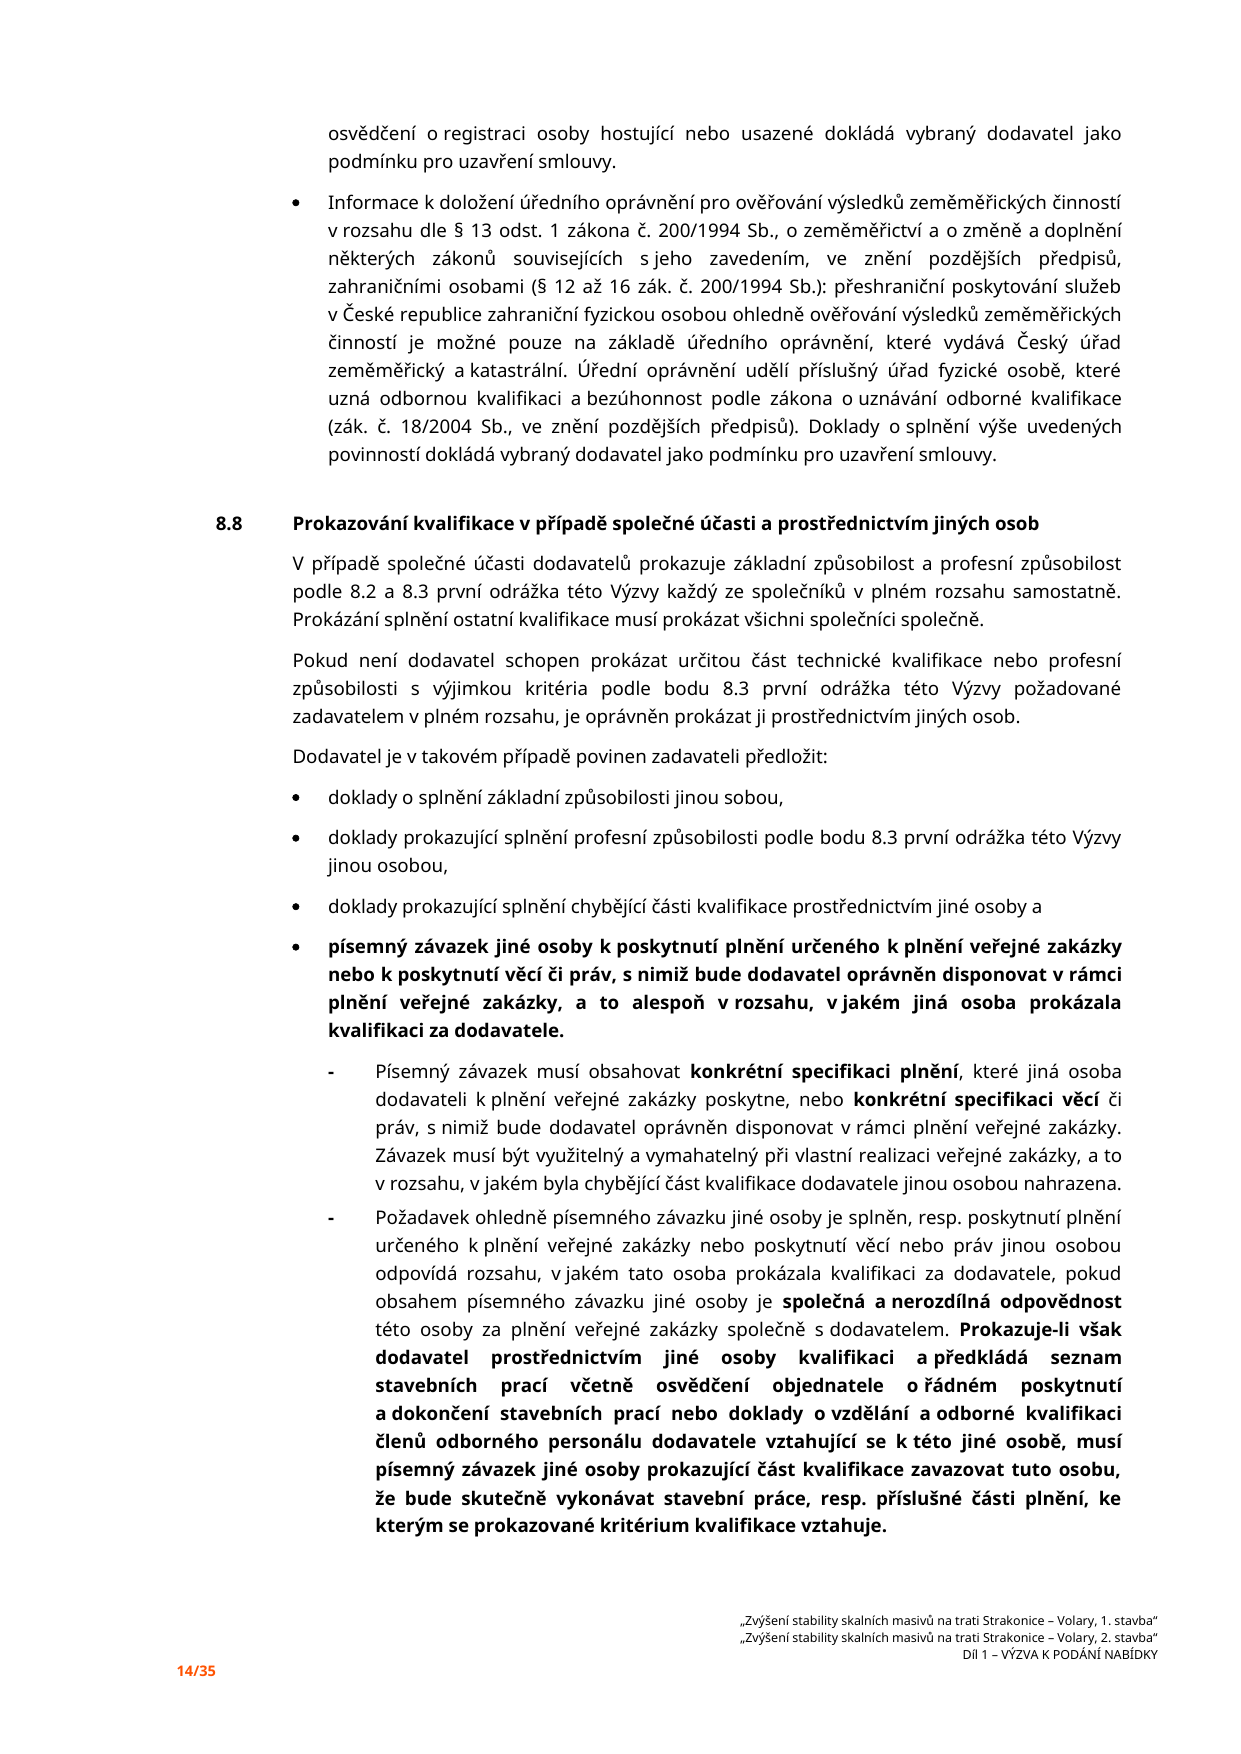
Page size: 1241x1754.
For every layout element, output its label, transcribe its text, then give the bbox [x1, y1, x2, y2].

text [292, 121, 1122, 174]
text písemný závazek jiné osoby k poskytnutí plnění určeného k plnění veřejné zakázky nebo k poskytnutí věcí či práv, s nimiž bude dodavatel oprávněn disponovat v rámci plnění veřejné zakázky, a to alespoň v rozsahu, v jakém jiná osoba prokázala kvalifikaci za dodavatele. [292, 934, 1122, 1043]
text doklady prokazující splnění profesní způsobilosti podle bodu 8.3 první odrážka této Výzvy jinou osobou, [292, 824, 1122, 878]
text Písemný závazek musí obsahovat konkrétní specifikaci plnění, které jiná osoba dodavateli k plnění veřejné zakázky poskytne, nebo konkrétní specifikaci věcí či práv, s nimiž bude dodavatel oprávněn disponovat v rámci plnění veřejné zakázky. Závazek musí být využitelný a vymahatelný při vlastní realizaci veřejné zakázky, a to v rozsahu, v jakém byla chybějící část kvalifikace dodavatele jinou osobou nahrazena. [328, 1058, 1122, 1196]
text Dodavatel je v takovém případě povinen zadavateli předložit: [292, 743, 1122, 769]
text V případě společné účasti dodavatelů prokazuje základní způsobilost a profesní způsobilost podle 8.2 a 8.3 první odrážka této Výzvy každý ze společníků v plném rozsahu samostatně. Prokázání splnění ostatní kvalifikace musí prokázat všichni společníci společně. [292, 550, 1122, 632]
text doklady o splnění základní způsobilosti jinou sobou, [292, 784, 1122, 809]
text Pokud není dodavatel schopen prokázat určitou část technické kvalifikace nebo profesní způsobilosti s výjimkou kritéria podle bodu 8.3 první odrážka této Výzvy požadované zadavatelem v plném rozsahu, je oprávněn prokázat ji prostřednictvím jiných osob. [292, 647, 1122, 728]
text Požadavek ohledně písemného závazku jiné osoby je splněn, resp. poskytnutí plnění určeného k plnění veřejné zakázky nebo poskytnutí věcí nebo práv jinou osobou odpovídá rozsahu, v jakém tato osoba prokázala kvalifikaci za dodavatele, pokud obsahem písemného závazku jiné osoby je společná a nerozdílná odpovědnost této osoby za plnění veřejné zakázky společně s dodavatelem. Prokazuje-li však dodavatel prostřednictvím jiné osoby kvalifikaci a předkládá seznam stavebních prací včetně osvědčení objednatele o řádném poskytnutí a dokončení stavebních prací nebo doklady o vzdělání a odborné kvalifikaci členů odborného personálu dodavatele vztahující se k této jiné osobě, musí písemný závazek jiné osoby prokazující část kvalifikace zavazovat tuto osobu, že bude skutečně vykonávat stavební práce, resp. příslušné části plnění, ke kterým se prokazované kritérium kvalifikace vztahuje. [328, 1204, 1122, 1538]
text Prokazování kvalifikace v případě společné účasti a prostřednictvím jiných osob [216, 510, 1122, 535]
text doklady prokazující splnění chybějící části kvalifikace prostřednictvím jiné osoby a [292, 893, 1122, 919]
text Informace k doložení úředního oprávnění pro ověřování výsledků zeměměřických činností v rozsahu dle § 13 odst. 1 zákona č. 200/1994 Sb., o zeměměřictví a o změně a doplnění některých zákonů souvisejících s jeho zavedením, ve znění pozdějších předpisů, zahraničními osobami (§ 12 až 16 zák. č. 200/1994 Sb.): přeshraniční poskytování služeb v České republice zahraniční fyzickou osobou ohledně ověřování výsledků zeměměřických činností je možné pouze na základě úředního oprávnění, které vydává Český úřad zeměměřický a katastrální. Úřední oprávnění udělí příslušný úřad fyzické osobě, které uzná odbornou kvalifikaci a bezúhonnost podle zákona o uznávání odborné kvalifikace (zák. č. 18/2004 Sb., ve znění pozdějších předpisů). Doklady o splnění výše uvedených povinností dokládá vybraný dodavatel jako podmínku pro uzavření smlouvy. [292, 189, 1122, 467]
